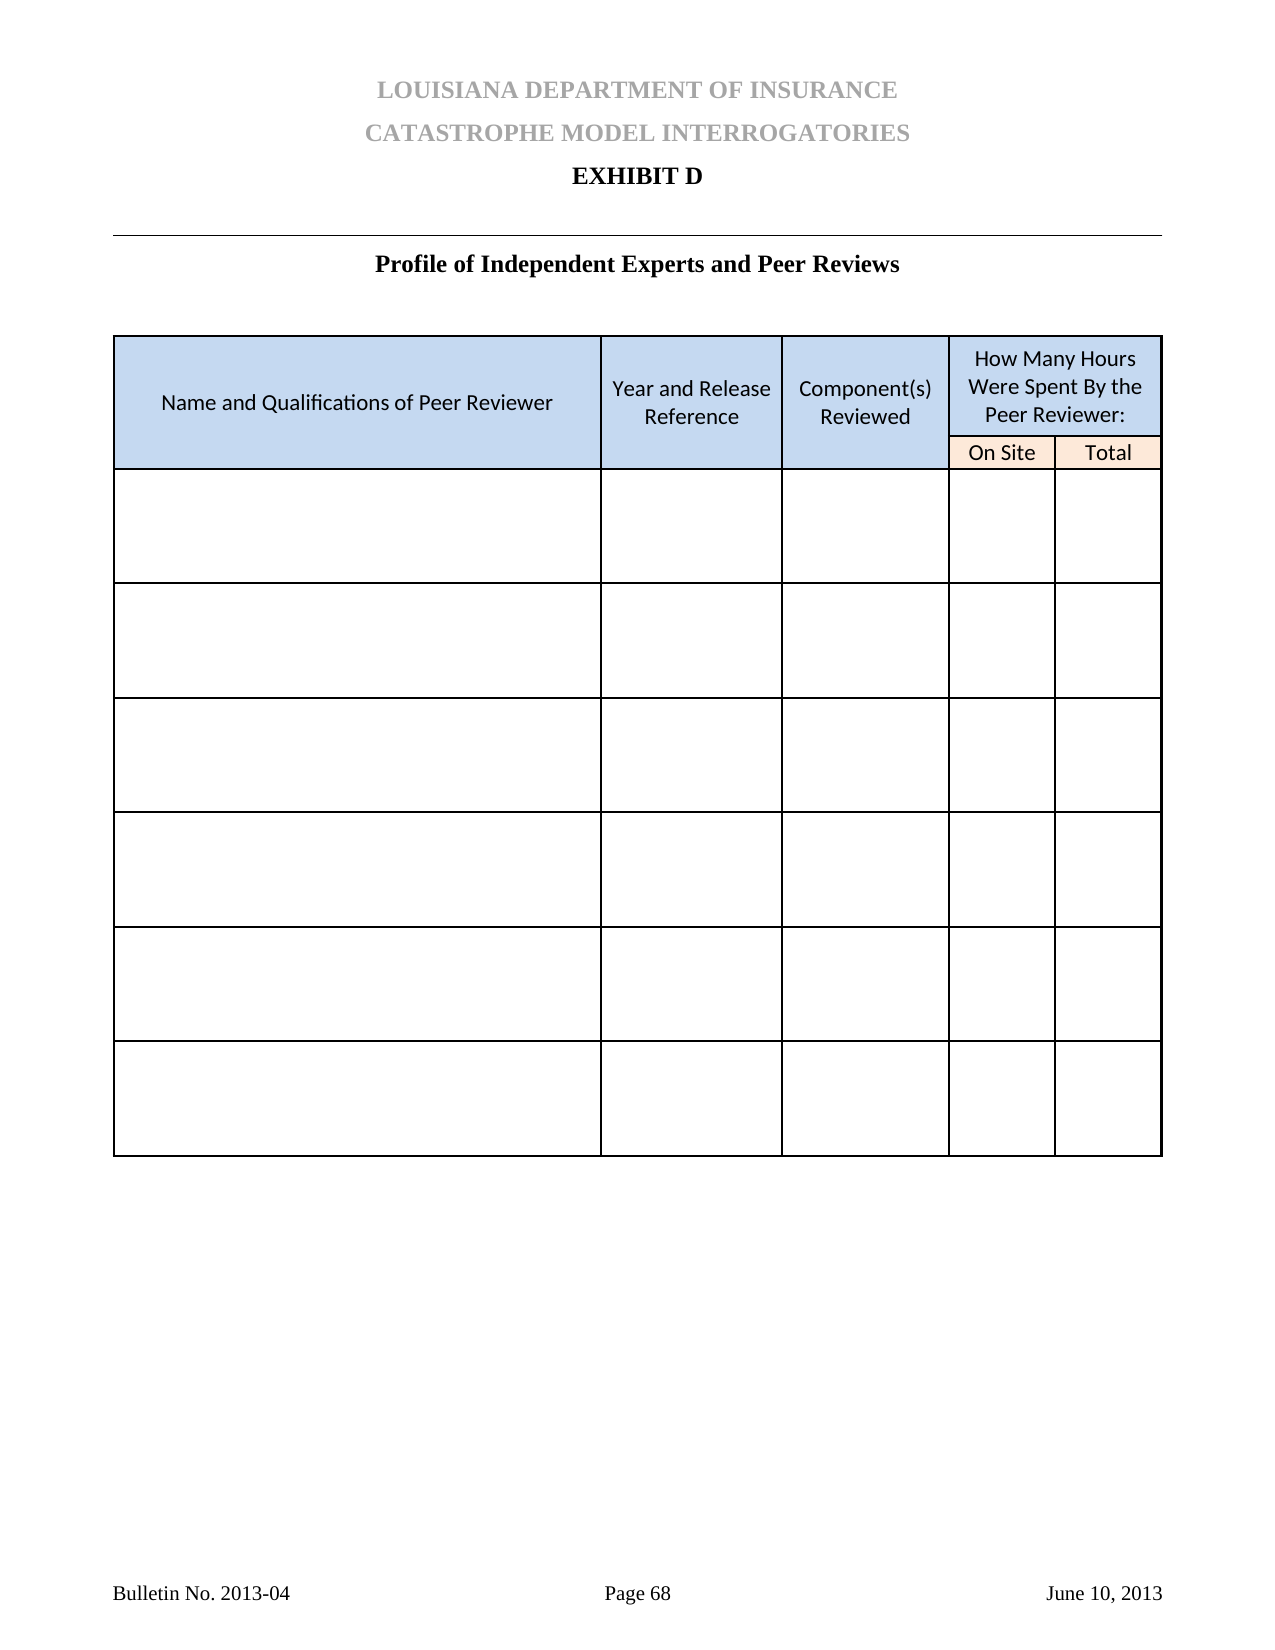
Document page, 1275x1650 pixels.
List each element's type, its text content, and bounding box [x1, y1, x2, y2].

table_cell On Site [950, 437, 1054, 468]
table_cell [115, 699, 600, 811]
table_cell [950, 470, 1054, 582]
table_header Component(s) Reviewed [783, 337, 948, 468]
table_header Name and Qualifications of Peer Reviewer [115, 337, 600, 468]
table_header How Many Hours Were Spent By the Peer Reviewer: [950, 337, 1160, 435]
table_cell [115, 470, 600, 582]
table_cell [115, 928, 600, 1040]
table_cell [1056, 699, 1160, 811]
table_cell [1056, 928, 1160, 1040]
table_cell [950, 584, 1054, 697]
table_cell [950, 813, 1054, 926]
table_cell [783, 699, 948, 811]
table_cell [602, 1042, 781, 1155]
table_cell [1056, 470, 1160, 582]
table_cell [602, 699, 781, 811]
table_header Year and Release Reference [602, 337, 781, 468]
table_cell [1056, 813, 1160, 926]
title Profile of Independent Experts and Peer Reviews [112, 249, 1162, 277]
table_cell [602, 928, 781, 1040]
table_cell [950, 1042, 1054, 1155]
table_cell [115, 813, 600, 926]
table_cell [783, 1042, 948, 1155]
table_cell [602, 470, 781, 582]
table_cell [783, 813, 948, 926]
table_cell [783, 470, 948, 582]
table_cell [950, 928, 1054, 1040]
table_cell [950, 699, 1054, 811]
table_cell [115, 1042, 600, 1155]
table_cell [602, 584, 781, 697]
table_cell [783, 584, 948, 697]
table_cell [1056, 1042, 1160, 1155]
table_cell [783, 928, 948, 1040]
table_cell [602, 813, 781, 926]
table_cell Total [1056, 437, 1160, 468]
table_cell [115, 584, 600, 697]
table_cell [1056, 584, 1160, 697]
